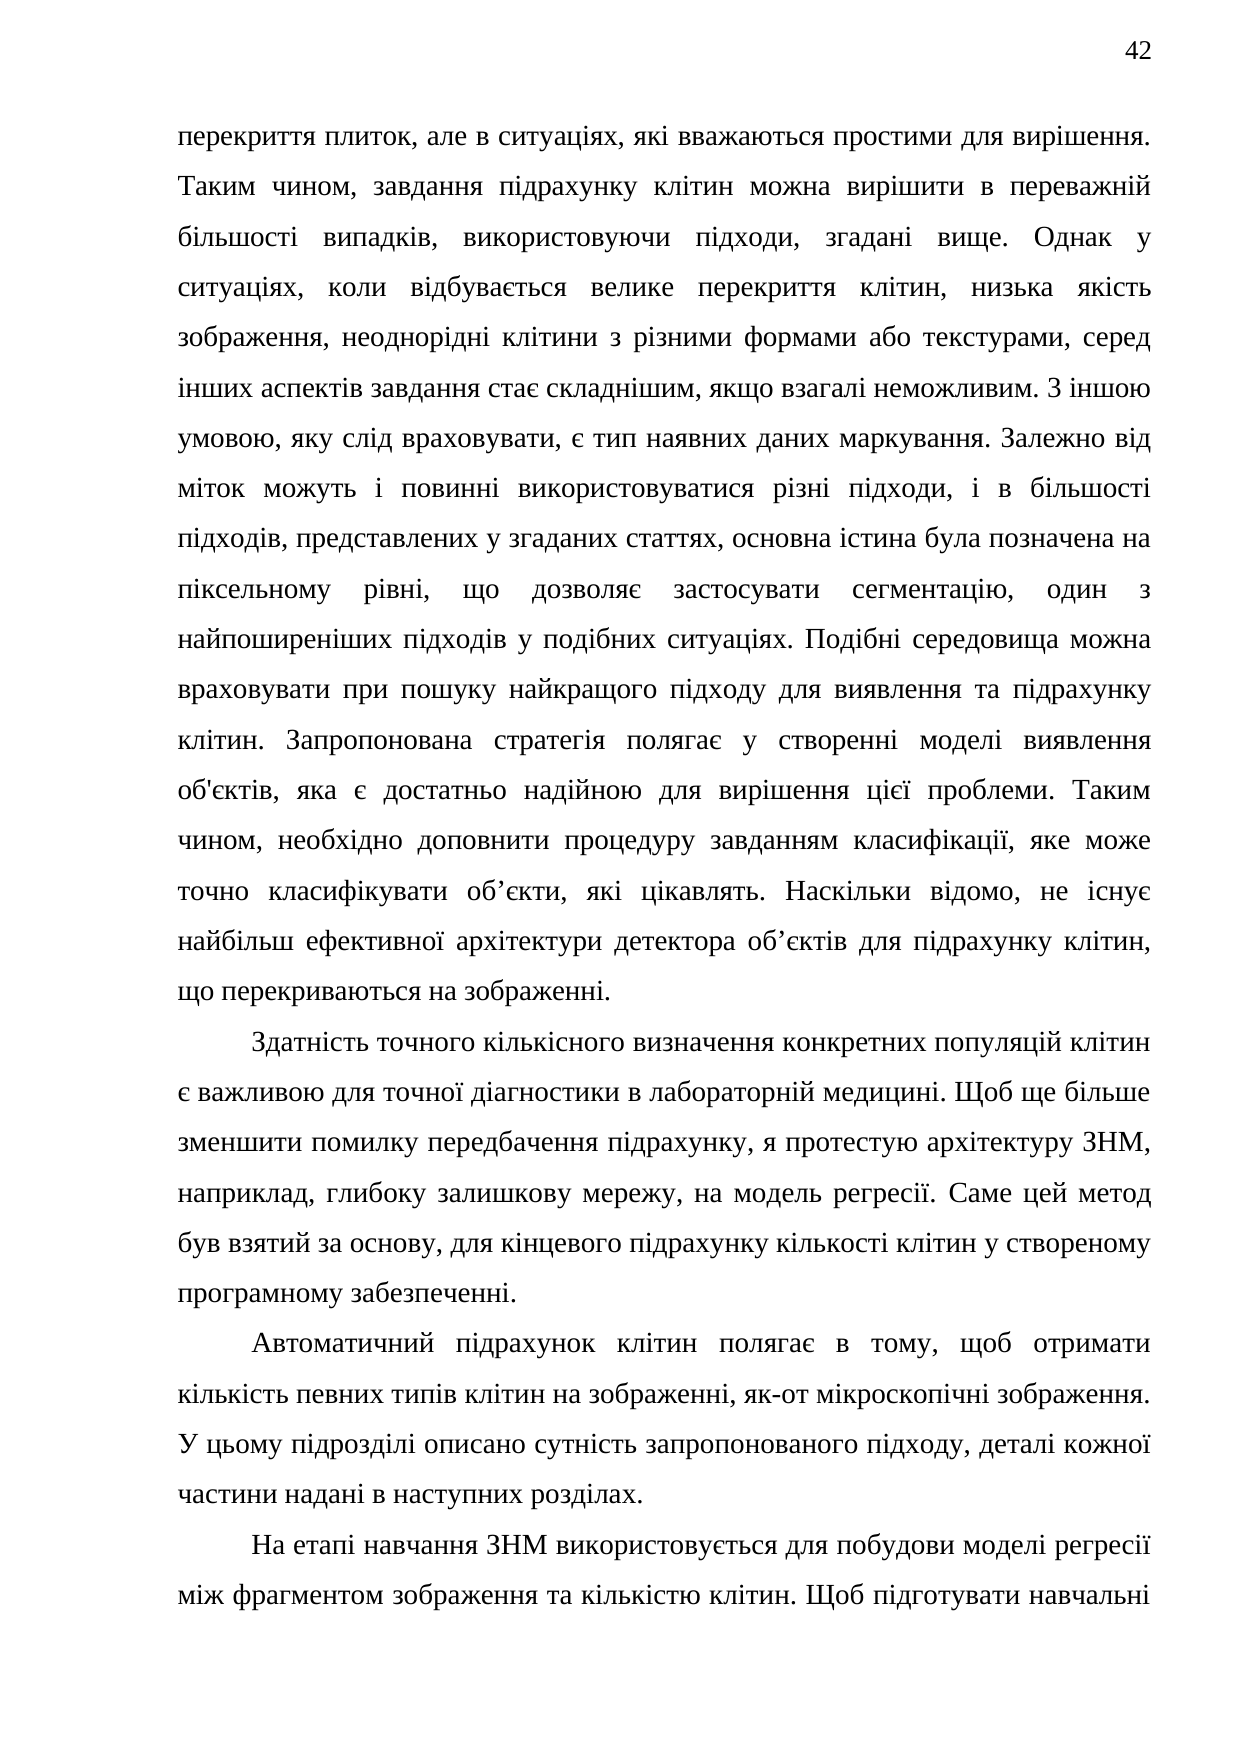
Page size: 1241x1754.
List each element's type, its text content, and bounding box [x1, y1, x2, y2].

text Здатність точного кількісного визначення конкретних популяцій клітин є важливою для точної діагностики в лабораторній медицині. Щоб ще більше зменшити помилку передбачення підрахунку, я протестую архітектуру ЗНМ, наприклад, глибоку залишкову мережу, на модель регресії. Саме цей метод був взятий за основу, для кінцевого підрахунку кількості клітин у створеному програмному забезпеченні. [177, 1024, 1152, 1309]
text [177, 118, 1152, 1007]
text Автоматичний підрахунок клітин полягає в тому, щоб отримати кількість певних типів клітин на зображенні, як-от мікроскопічні зображення. У цьому підрозділі описано сутність запропонованого підходу, деталі кожної частини надані в наступних розділах. [177, 1326, 1152, 1510]
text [177, 1527, 1152, 1611]
